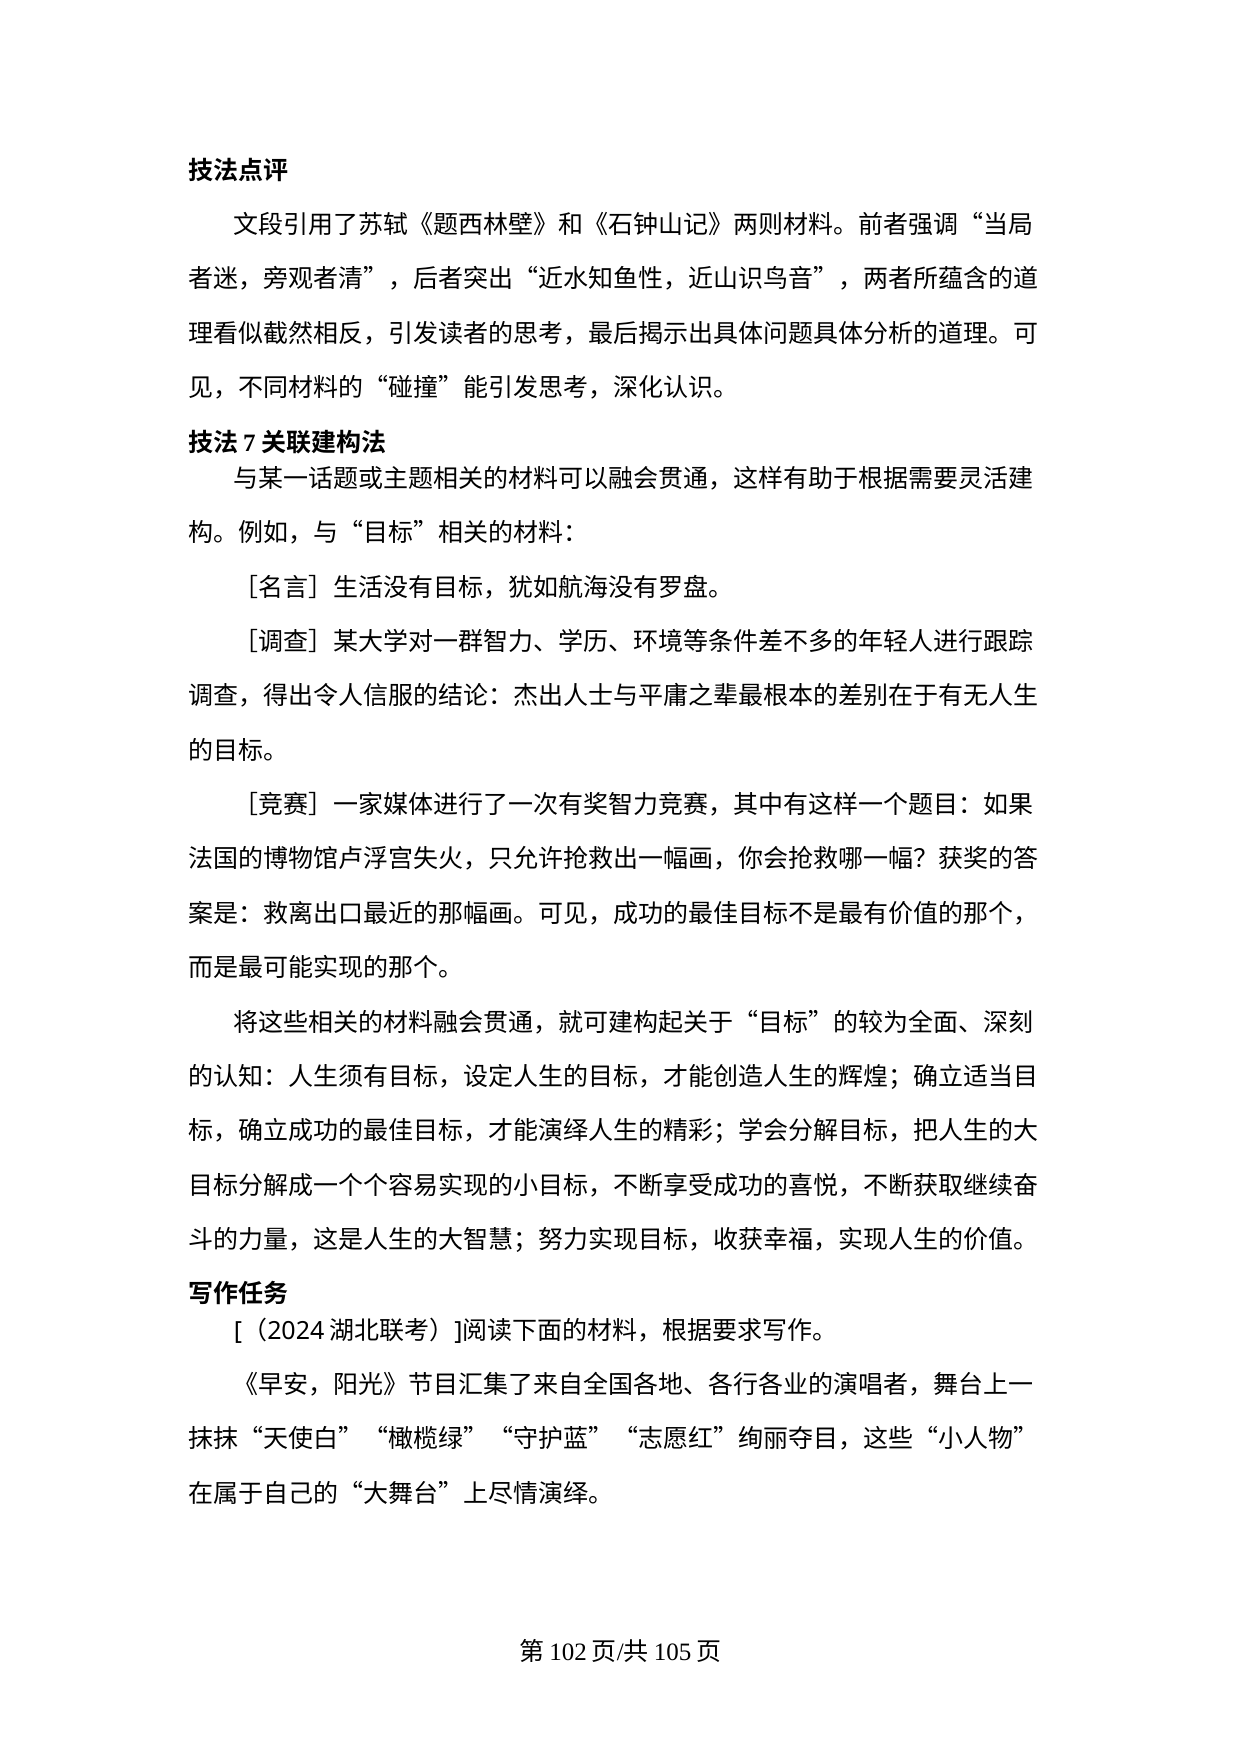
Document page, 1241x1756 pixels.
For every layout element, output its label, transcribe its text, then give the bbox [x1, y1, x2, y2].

subtitle 写作任务 [188, 1274, 1052, 1310]
text 将这些相关的材料融会贯通，就可建构起关于“目标”的较为全面、深刻的认知：人生须有目标，设定人生的目标，才能创造人生的辉煌；确立适当目标，确立成功的最佳目标，才能演绎人生的精彩；学会分解目标，把人生的大目标分解成一个个容易实现的小目标，不断享受成功的喜悦，不断获取继续奋斗的力量，这是人生的大智慧；努力实现目标，收获幸福，实现人生的价值。 [188, 1002, 1052, 1256]
text 技法点评 [188, 150, 1052, 186]
text ［竞赛］一家媒体进行了一次有奖智力竞赛，其中有这样一个题目：如果法国的博物馆卢浮宫失火，只允许抢救出一幅画，你会抢救哪一幅？获奖的答案是：救离出口最近的那幅画。可见，成功的最佳目标不是最有价值的那个，而是最可能实现的那个。 [188, 784, 1052, 984]
subtitle 技法7 关联建构法 [188, 422, 1052, 458]
text 文段引用了苏轼《题西林壁》和《石钟山记》两则材料。前者强调“当局者迷，旁观者清”，后者突出“近水知鱼性，近山识鸟音”，两者所蕴含的道理看似截然相反，引发读者的思考，最后揭示出具体问题具体分析的道理。可见，不同材料的“碰撞”能引发思考，深化认识。 [188, 204, 1052, 404]
text [（2024湖北联考）]阅读下面的材料，根据要求写作。 [188, 1310, 1052, 1346]
text ［名言］生活没有目标，犹如航海没有罗盘。 [188, 567, 1052, 603]
text 与某一话题或主题相关的材料可以融会贯通，这样有助于根据需要灵活建构。例如，与“目标”相关的材料： [188, 458, 1052, 549]
text 《早安，阳光》节目汇集了来自全国各地、各行各业的演唱者，舞台上一抹抹“天使白”“橄榄绿”“守护蓝”“志愿红”绚丽夺目，这些“小人物”在属于自己的“大舞台”上尽情演绎。 [188, 1364, 1052, 1509]
text ［调查］某大学对一群智力、学历、环境等条件差不多的年轻人进行跟踪调查，得出令人信服的结论：杰出人士与平庸之辈最根本的差别在于有无人生的目标。 [188, 621, 1052, 766]
